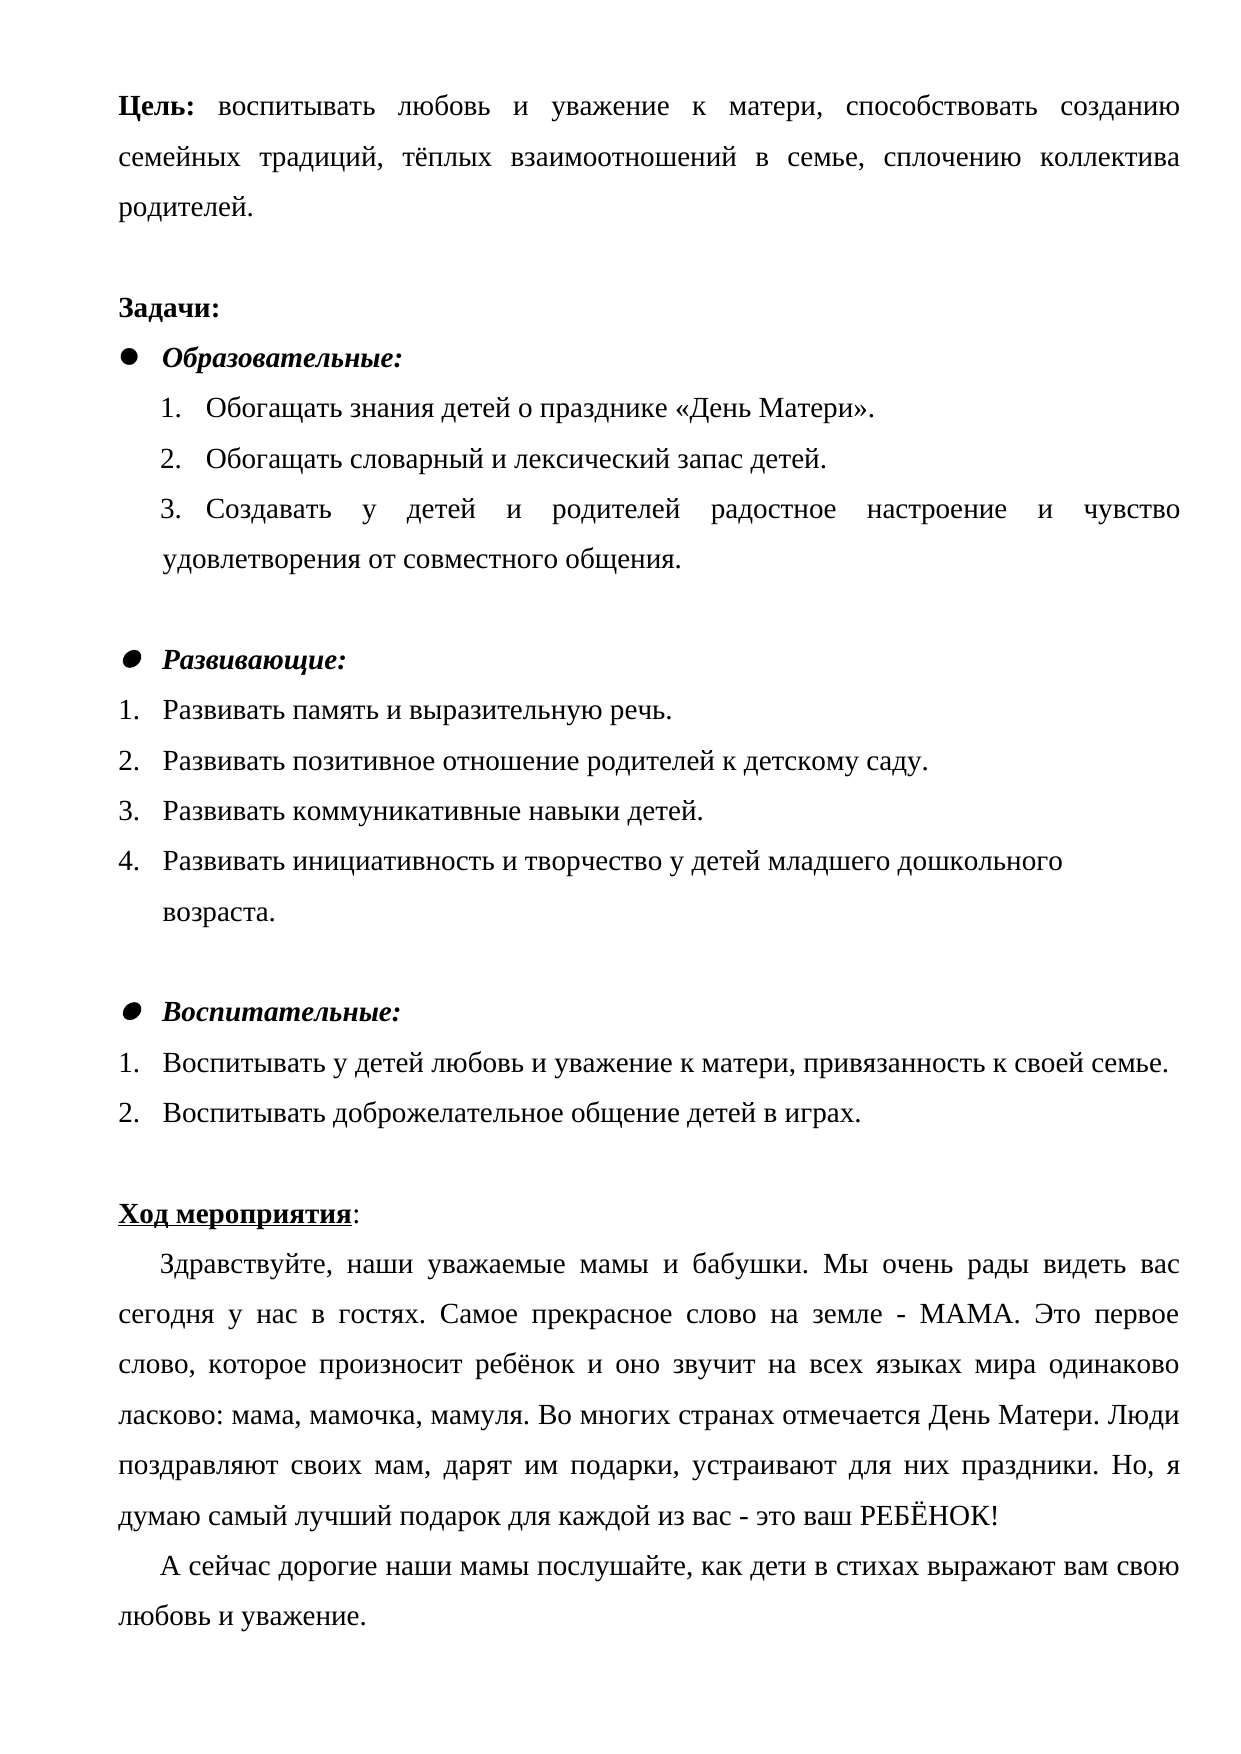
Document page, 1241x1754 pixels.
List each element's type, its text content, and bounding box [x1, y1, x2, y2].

list Воспитывать доброжелательное общение детей в играх. [118, 1095, 1181, 1129]
list А сейчас дорогие наши мамы послушайте, как дети в стихах выражают вам свою любовь и уважение. [118, 1548, 1181, 1632]
list Здравствуйте, наши уважаемые мамы и бабушки. Мы очень рады видеть вас сегодня у нас в гостях. Самое прекрасное слово на земле - МАМА. Это первое слово, которое произносит ребёнок и оно звучит на всех языках мира одинаково ласково: мама, мамочка, мамуля. Во многих странах отмечается День Матери. Люди поздравляют своих мам, дарят им подарки, устраивают для них праздники. Но, я думаю самый лучший подарок для каждой из вас - это ваш РЕБЁНОК! [118, 1246, 1181, 1531]
list Ход мероприятия: [118, 1196, 1181, 1229]
list Развивающие: [118, 642, 1181, 676]
list Воспитывать у детей любовь и уважение к матери, привязанность к своей семье. [118, 1045, 1181, 1078]
list Воспитательные: [118, 994, 1181, 1028]
list Развивать инициативность и творчество у детей младшего дошкольного возраста. [118, 843, 1181, 927]
text Цель: воспитывать любовь и уважение к матери, способствовать созданию семейных традиций, тёплых взаимоотношений в семье, сплочению коллектива родителей. [118, 88, 1181, 223]
list Развивать память и выразительную речь. [118, 692, 1181, 726]
list Образовательные: [118, 340, 1181, 374]
list Обогащать словарный и лексический запас детей. [160, 441, 1181, 474]
list Развивать коммуникативные навыки детей. [118, 793, 1181, 827]
text Задачи: [118, 290, 1181, 323]
list Развивать позитивное отношение родителей к детскому саду. [118, 743, 1181, 776]
list Создавать у детей и родителей радостное настроение и чувство удовлетворения от совместного общения. [160, 491, 1181, 575]
list Обогащать знания детей о празднике «День Матери». [160, 391, 1181, 424]
